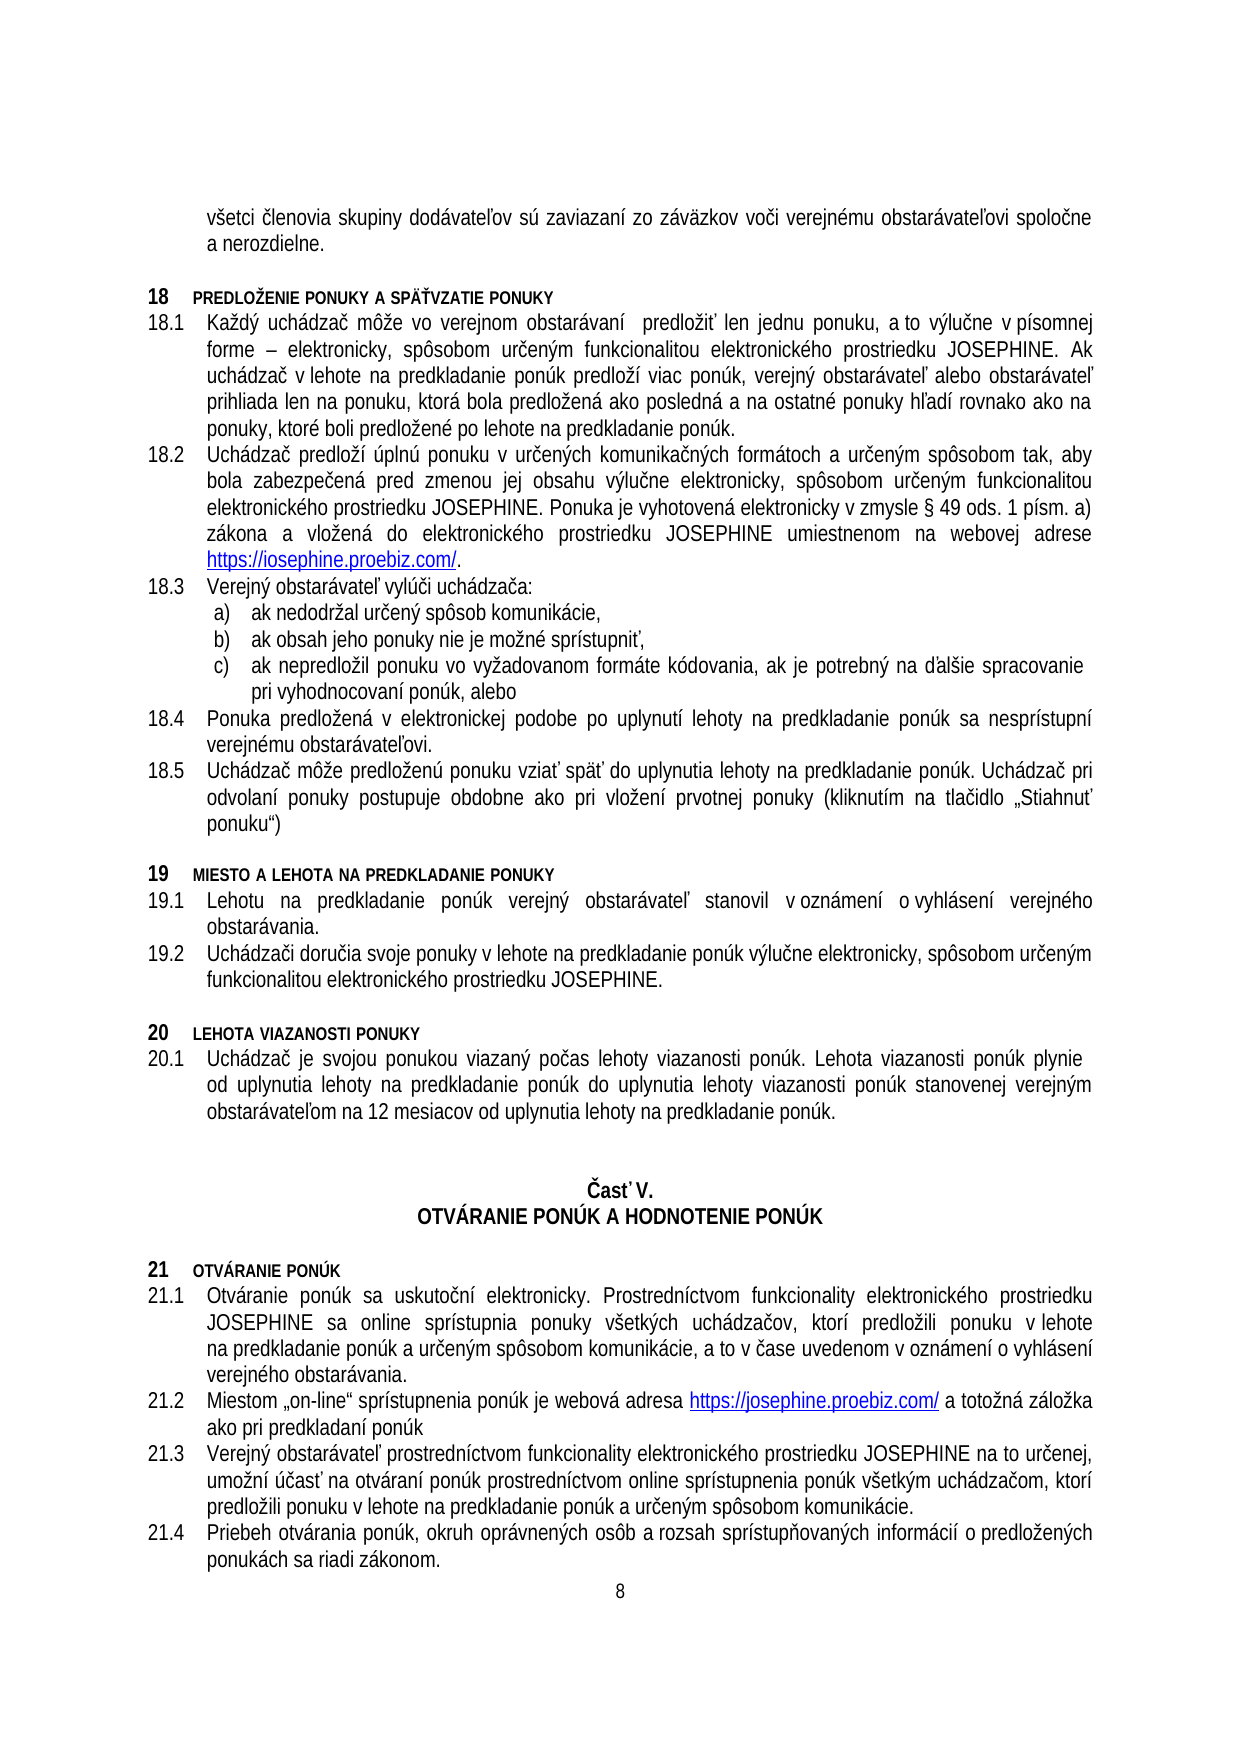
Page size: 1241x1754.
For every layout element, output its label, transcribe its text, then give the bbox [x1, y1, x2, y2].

list Uchádzač je svojou ponukou viazaný počas lehoty viazanosti ponúk. Lehota viazanosti ponúk plynie od uplynutia lehoty na predkladanie ponúk do uplynutia lehoty viazanosti ponúk stanovenej verejným obstarávateľom na 12 mesiacov od uplynutia lehoty na predkladanie ponúk. [148, 1045, 1093, 1124]
subtitle otváranie ponúk [148, 1256, 1093, 1282]
list Verejný obstarávateľ vylúči uchádzača: [148, 573, 1093, 599]
list Ponuka predložená v elektronickej podobe po uplynutí lehoty na predkladanie ponúk sa nesprístupní verejnému obstarávateľovi. [148, 704, 1093, 757]
subtitle lehota viazanosti ponuky [148, 1018, 1093, 1045]
list ak obsah jeho ponuky nie je možné sprístupniť, [213, 626, 1093, 652]
list Uchádzači doručia svoje ponuky v lehote na predkladanie ponúk výlučne elektronicky, spôsobom určeným funkcionalitou elektronického prostriedku JOSEPHINE. [148, 939, 1093, 992]
list Priebeh otvárania ponúk, okruh oprávnených osôb a rozsah sprístupňovaných informácií o predložených ponukách sa riadi zákonom. [148, 1519, 1093, 1572]
text Časť V. [148, 1177, 1093, 1203]
list ak nedodržal určený spôsob komunikácie, [213, 599, 1093, 626]
list Miestom „on-line“ sprístupnenia ponúk je webová adresa https://josephine.proebiz.com/ a totožná záložka ako pri predkladaní ponúk [148, 1387, 1093, 1440]
list Lehotu na predkladanie ponúk verejný obstarávateľ stanovil v oznámení o vyhlásení verejného obstarávania. [148, 887, 1093, 939]
subtitle miesto a lehota na predkladanie ponuky [148, 860, 1093, 887]
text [207, 204, 1093, 257]
list ak nepredložil ponuku vo vyžadovanom formáte kódovania, ak je potrebný na ďalšie spracovanie pri vyhodnocovaní ponúk, alebo [213, 652, 1093, 704]
list Verejný obstarávateľ prostredníctvom funkcionality elektronického prostriedku JOSEPHINE na to určenej, umožní účasť na otváraní ponúk prostredníctvom online sprístupnenia ponúk všetkým uchádzačom, ktorí predložili ponuku v lehote na predkladanie ponúk a určeným spôsobom komunikácie. [148, 1440, 1093, 1519]
list Uchádzač predloží úplnú ponuku v určených komunikačných formátoch a určeným spôsobom tak, aby bola zabezpečená pred zmenou jej obsahu výlučne elektronicky, spôsobom určeným funkcionalitou elektronického prostriedku JOSEPHINE. Ponuka je vyhotovená elektronicky v zmysle § 49 ods. 1 písm. a) zákona a vložená do elektronického prostriedku JOSEPHINE umiestnenom na webovej adrese https://iosephine.proebiz.com/. [148, 441, 1093, 573]
list Každý uchádzač môže vo verejnom obstarávaní predložiť len jednu ponuku, a to výlučne v písomnej forme – elektronicky, spôsobom určeným funkcionalitou elektronického prostriedku JOSEPHINE. Ak uchádzač v lehote na predkladanie ponúk predloží viac ponúk, verejný obstarávateľ alebo obstarávateľ prihliada len na ponuku, ktorá bola predložená ako posledná a na ostatné ponuky hľadí rovnako ako na ponuky, ktoré boli predložené po lehote na predkladanie ponúk. [148, 309, 1093, 441]
text OTVÁRANIE PONÚK A HODNOTENIE PONÚK [148, 1203, 1093, 1229]
list Otváranie ponúk sa uskutoční elektronicky. Prostredníctvom funkcionality elektronického prostriedku JOSEPHINE sa online sprístupnia ponuky všetkých uchádzačov, ktorí predložili ponuku v lehote na predkladanie ponúk a určeným spôsobom komunikácie, a to v čase uvedenom v oznámení o vyhlásení verejného obstarávania. [148, 1282, 1093, 1387]
list Uchádzač môže predloženú ponuku vziať späť do uplynutia lehoty na predkladanie ponúk. Uchádzač pri odvolaní ponuky postupuje obdobne ako pri vložení prvotnej ponuky (kliknutím na tlačidlo „Stiahnuť ponuku“) [148, 757, 1093, 836]
subtitle predloženie ponuky a späťvzatie ponuky [148, 283, 1093, 309]
